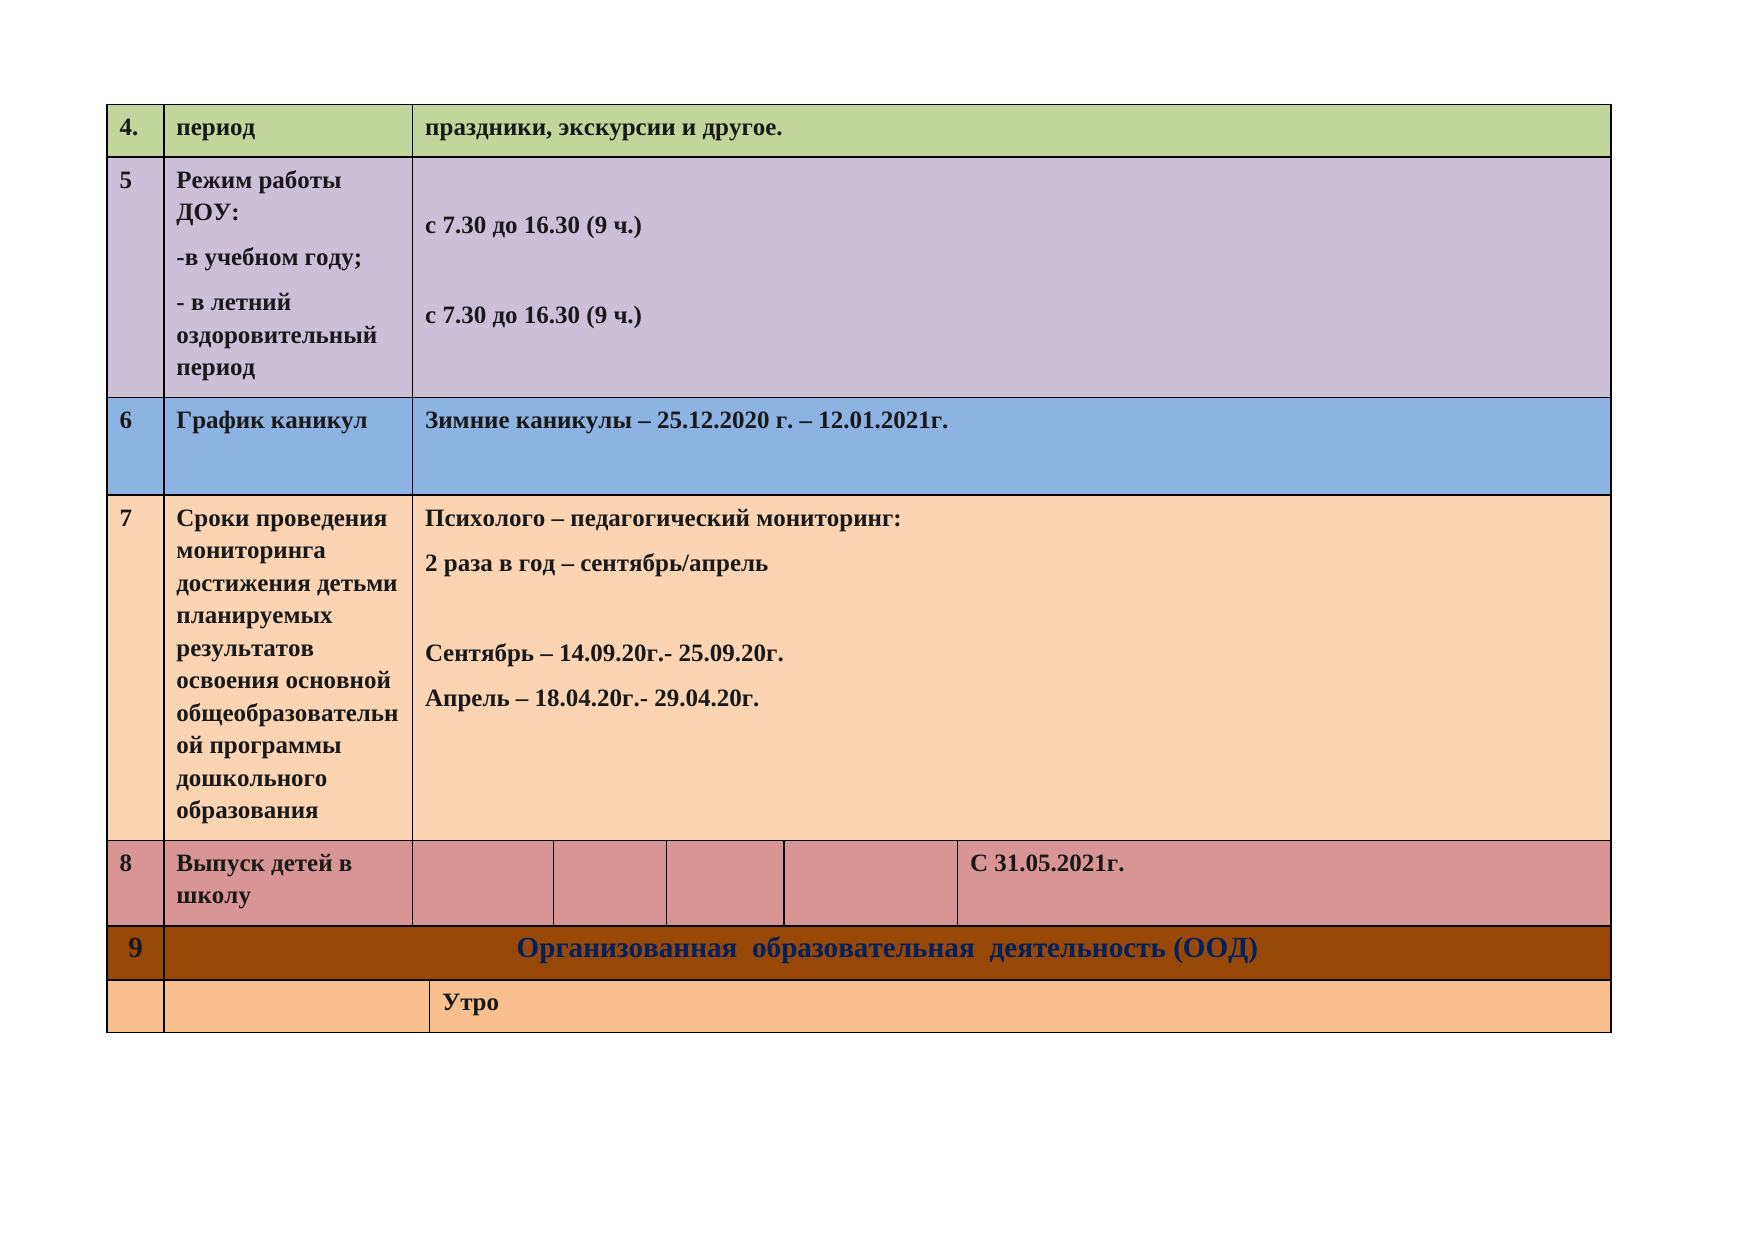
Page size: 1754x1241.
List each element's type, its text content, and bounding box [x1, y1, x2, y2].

table_cell Режим работы ДОУ: -в учебном году; - в летний оздоровительный период [165, 158, 412, 397]
table_cell 8 [108, 841, 163, 925]
table_cell [667, 841, 783, 925]
table_cell График каникул [165, 398, 412, 494]
table_cell с 7.30 до 16.30 (9 ч.) с 7.30 до 16.30 (9 ч.) [413, 158, 1610, 397]
table_cell С 31.05.2021г. [958, 841, 1610, 925]
table_cell Сроки проведения мониторинга достижения детьми планируемых результатов освоения основной общеобразовательной программы дошкольного образования [165, 496, 412, 840]
table_cell 6 [108, 398, 163, 494]
table_cell Психолого – педагогический мониторинг: 2 раза в год – сентябрь/апрель Сентябрь – 14.09.20г.- 25.09.20г. Апрель – 18.04.20г.- 29.04.20г. [413, 496, 1610, 840]
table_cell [165, 981, 429, 1032]
table_cell [108, 981, 163, 1032]
table_cell [785, 841, 957, 925]
table_cell 4. [108, 105, 163, 156]
table_cell 5 [108, 158, 163, 397]
table_cell Организованная образовательная деятельность (ООД) [165, 927, 1610, 979]
table_cell [554, 841, 666, 925]
table_cell Выпуск детей в школу [165, 841, 412, 925]
table_cell [413, 841, 553, 925]
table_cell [165, 105, 412, 156]
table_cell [413, 105, 1610, 156]
table_cell 9 [108, 927, 163, 979]
table_cell Зимние каникулы – 25.12.2020 г. – 12.01.2021г. [413, 398, 1610, 494]
table_cell 7 [108, 496, 163, 840]
table_cell Утро [430, 981, 1610, 1032]
